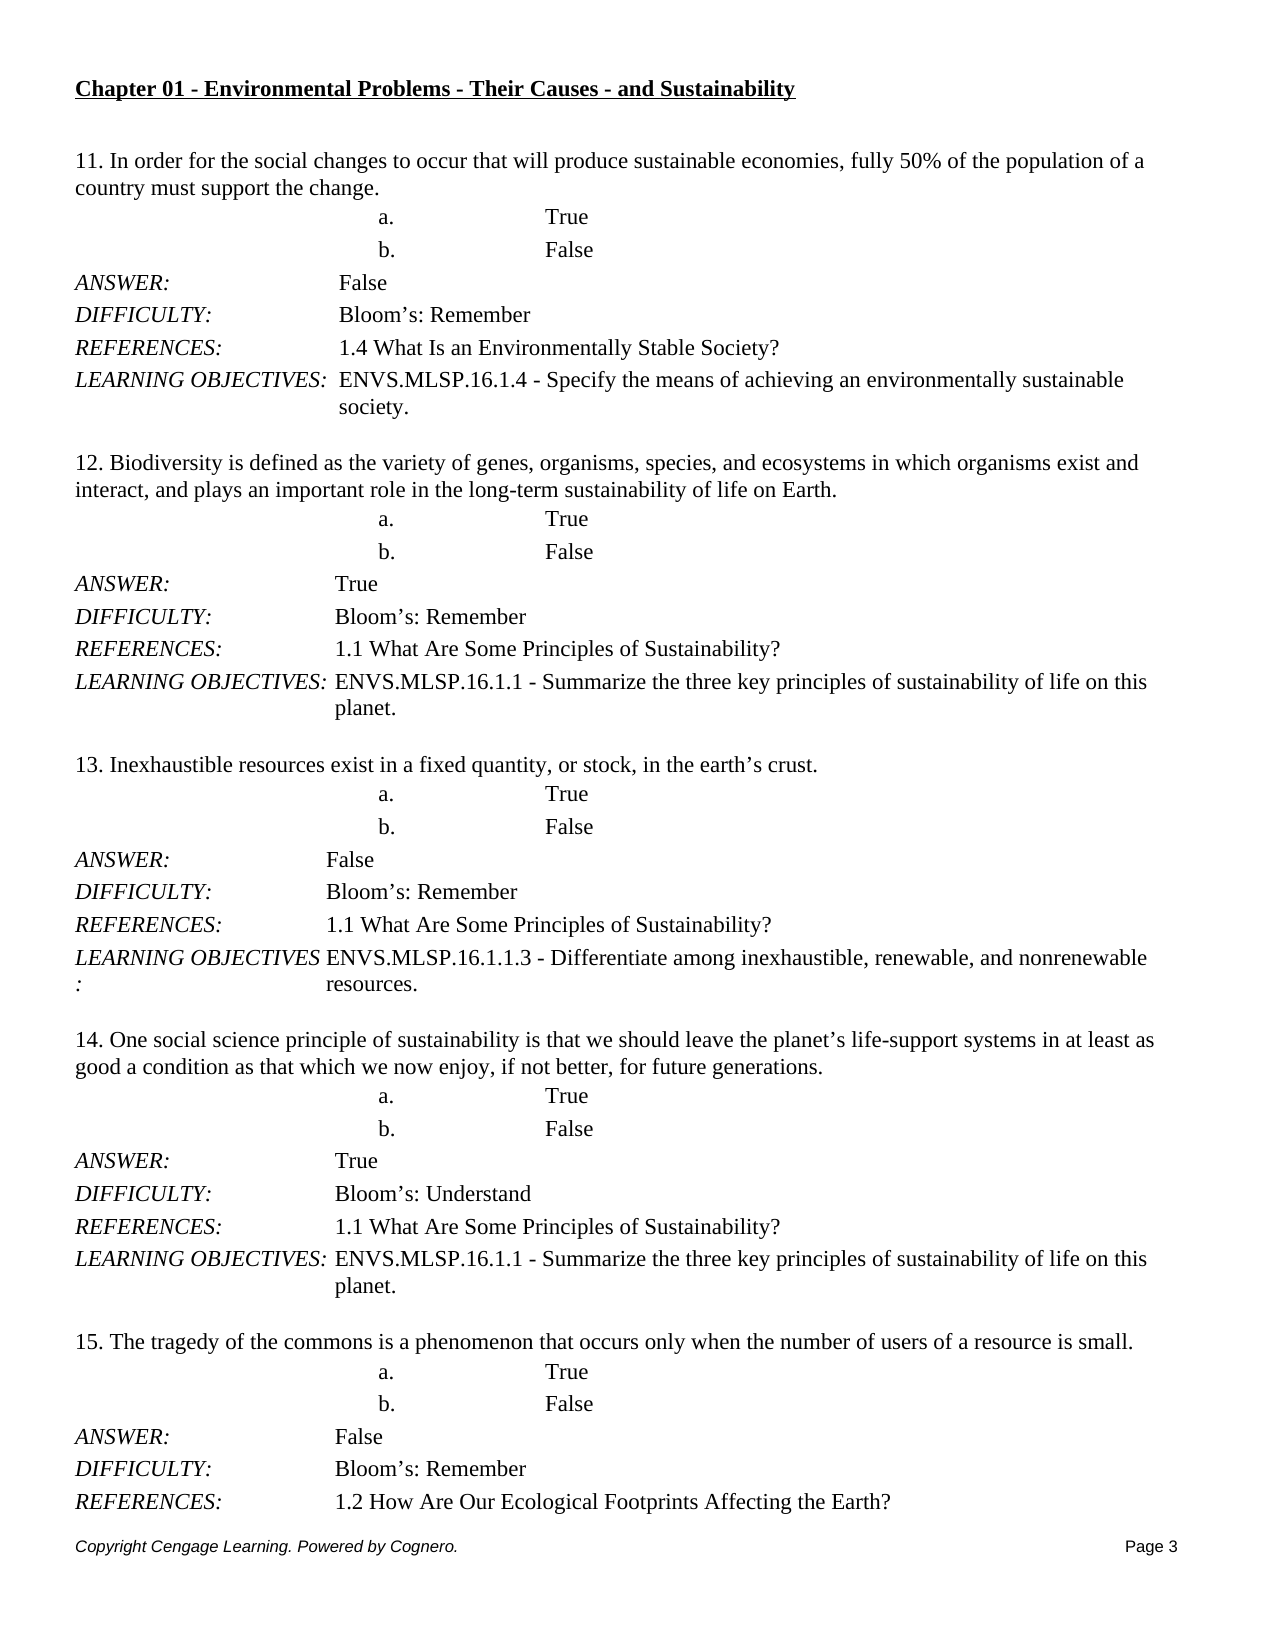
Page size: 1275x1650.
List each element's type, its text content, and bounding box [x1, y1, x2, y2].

table_header 14. ​One social science principle of sustainability is that we should leave the planet’s life-support systems in at least as good a condition as that which we now enjoy, if not better, for future generations. [75, 1026, 1200, 1301]
table_header 13. ​Inexhaustible resources exist in a fixed quantity, or stock, in the earth’s crust. [75, 751, 1200, 999]
table_header 12. Biodiversity is defined as the variety of genes, organisms, species, and ecosystems in which organisms exist and interact, and plays an important role in the long-term sustainability of life on Earth. [75, 449, 1200, 724]
table_header 11. ​In order for the social changes to occur that will produce sustainable economies, fully 50% of the population of a country must support the change. [75, 148, 1200, 422]
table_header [75, 1328, 1200, 1518]
